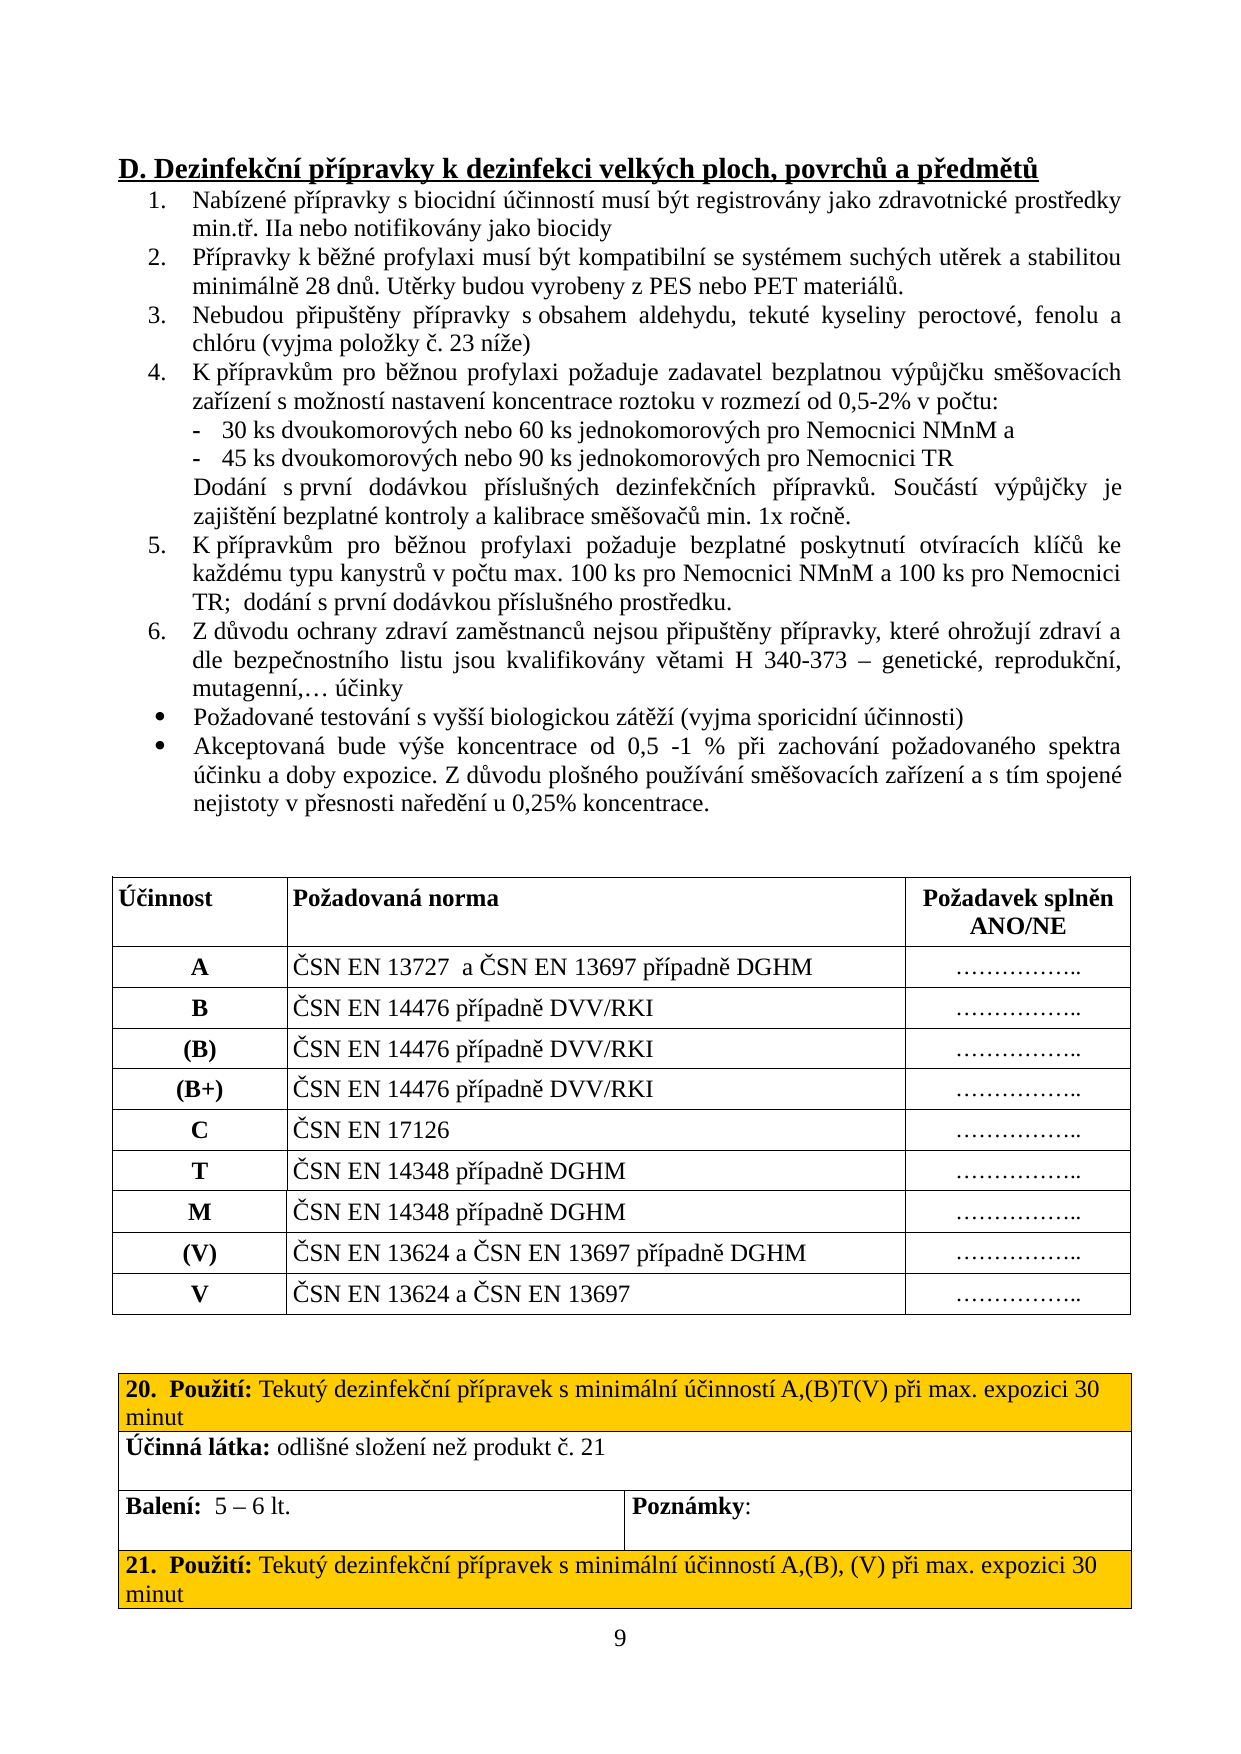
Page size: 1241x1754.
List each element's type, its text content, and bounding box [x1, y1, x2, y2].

table_cell …………….. [906, 1274, 1130, 1314]
table_cell …………….. [906, 1029, 1130, 1068]
table_cell C [113, 1110, 287, 1149]
list Přípravky k běžné profylaxi musí být kompatibilní se systémem suchých utěrek a stabilitou minimálně 28 dnů. Utěrky budou vyrobeny z PES nebo PET materiálů. [148, 242, 1122, 300]
table_cell (B) [113, 1029, 287, 1068]
table_cell A [113, 947, 287, 987]
text D. Dezinfekční přípravky k dezinfekci velkých ploch, povrchů a předmětů [118, 151, 1122, 185]
table_cell Poznámky: [625, 1491, 1131, 1549]
table_header 20. Použití: Tekutý dezinfekční přípravek s minimální účinností A,(B)T(V) při max. expozici 30 minut [119, 1374, 1131, 1431]
list Nabízené přípravky s biocidní účinností musí být registrovány jako zdravotnické prostředky min.tř. IIa nebo notifikovány jako biocidy [148, 185, 1122, 242]
text Dodání s první dodávkou příslušných dezinfekčních přípravků. Součástí výpůjčky je zajištění bezplatné kontroly a kalibrace směšovačů min. 1x ročně. [193, 472, 1122, 530]
table_cell …………….. [906, 1069, 1130, 1109]
table_cell ČSN EN 13727 a ČSN EN 13697 případně DGHM [288, 947, 905, 987]
list K přípravkům pro běžnou profylaxi požaduje zadavatel bezplatnou výpůjčku směšovacích zařízení s možností nastavení koncentrace roztoku v rozmezí od 0,5-2% v počtu: [148, 357, 1122, 415]
table_cell …………….. [906, 1151, 1130, 1190]
table_cell …………….. [906, 1110, 1130, 1149]
table_cell (V) [113, 1233, 286, 1273]
table_cell …………….. [906, 1233, 1130, 1273]
table_cell B [113, 988, 287, 1027]
list 45 ks dvoukomorových nebo 90 ks jednokomorových pro Nemocnici TR [192, 443, 1122, 472]
list Požadované testování s vyšší biologickou zátěží (vyjma sporicidní účinnosti) [156, 702, 1122, 731]
table_cell ČSN EN 14476 případně DVV/RKI [288, 1069, 905, 1109]
table_cell M [113, 1191, 286, 1232]
table_header Účinnost [113, 878, 287, 946]
table_cell ČSN EN 14476 případně DVV/RKI [288, 988, 905, 1027]
table_cell ČSN EN 14476 případně DVV/RKI [288, 1029, 905, 1068]
list Akceptovaná bude výše koncentrace od 0,5 -1 % při zachování požadovaného spektra účinku a doby expozice. Z důvodu plošného používání směšovacích zařízení a s tím spojené nejistoty v přesnosti naředění u 0,25% koncentrace. [156, 731, 1122, 817]
table_cell ČSN EN 13624 a ČSN EN 13697 případně DGHM [287, 1233, 905, 1273]
list Z důvodu ochrany zdraví zaměstnanců nejsou připuštěny přípravky, které ohrožují zdraví a dle bezpečnostního listu jsou kvalifikovány větami H 340-373 – genetické, reprodukční, mutagenní,… účinky [148, 616, 1122, 702]
table_cell …………….. [906, 947, 1130, 987]
table_cell ČSN EN 14348 případně DGHM [287, 1191, 905, 1232]
list 30 ks dvoukomorových nebo 60 ks jednokomorových pro Nemocnici NMnM a [192, 415, 1122, 443]
table_cell Balení: 5 – 6 lt. [119, 1491, 624, 1549]
table_cell …………….. [906, 1191, 1130, 1232]
table_cell T [113, 1151, 287, 1190]
table_cell (B+) [113, 1069, 287, 1109]
table_cell ČSN EN 14348 případně DGHM [288, 1151, 905, 1190]
table_header Požadovaná norma [288, 878, 905, 946]
list Nebudou připuštěny přípravky s obsahem aldehydu, tekuté kyseliny peroctové, fenolu a chlóru (vyjma položky č. 23 níže) [148, 300, 1122, 357]
table_cell …………….. [906, 988, 1130, 1027]
list K přípravkům pro běžnou profylaxi požaduje bezplatné poskytnutí otvíracích klíčů ke každému typu kanystrů v počtu max. 100 ks pro Nemocnici NMnM a 100 ks pro Nemocnici TR; dodání s první dodávkou příslušného prostředku. [148, 530, 1122, 616]
table_cell Účinná látka: odlišné složení než produkt č. 21 [119, 1432, 1131, 1490]
table_cell ČSN EN 13624 a ČSN EN 13697 [287, 1274, 905, 1314]
table_cell ČSN EN 17126 [288, 1110, 905, 1149]
table_cell V [113, 1274, 286, 1314]
table_cell 21. Použití: Tekutý dezinfekční přípravek s minimální účinností A,(B), (V) při max. expozici 30 minut [119, 1551, 1131, 1608]
table_header Požadavek splněn ANO/NE [906, 878, 1130, 946]
